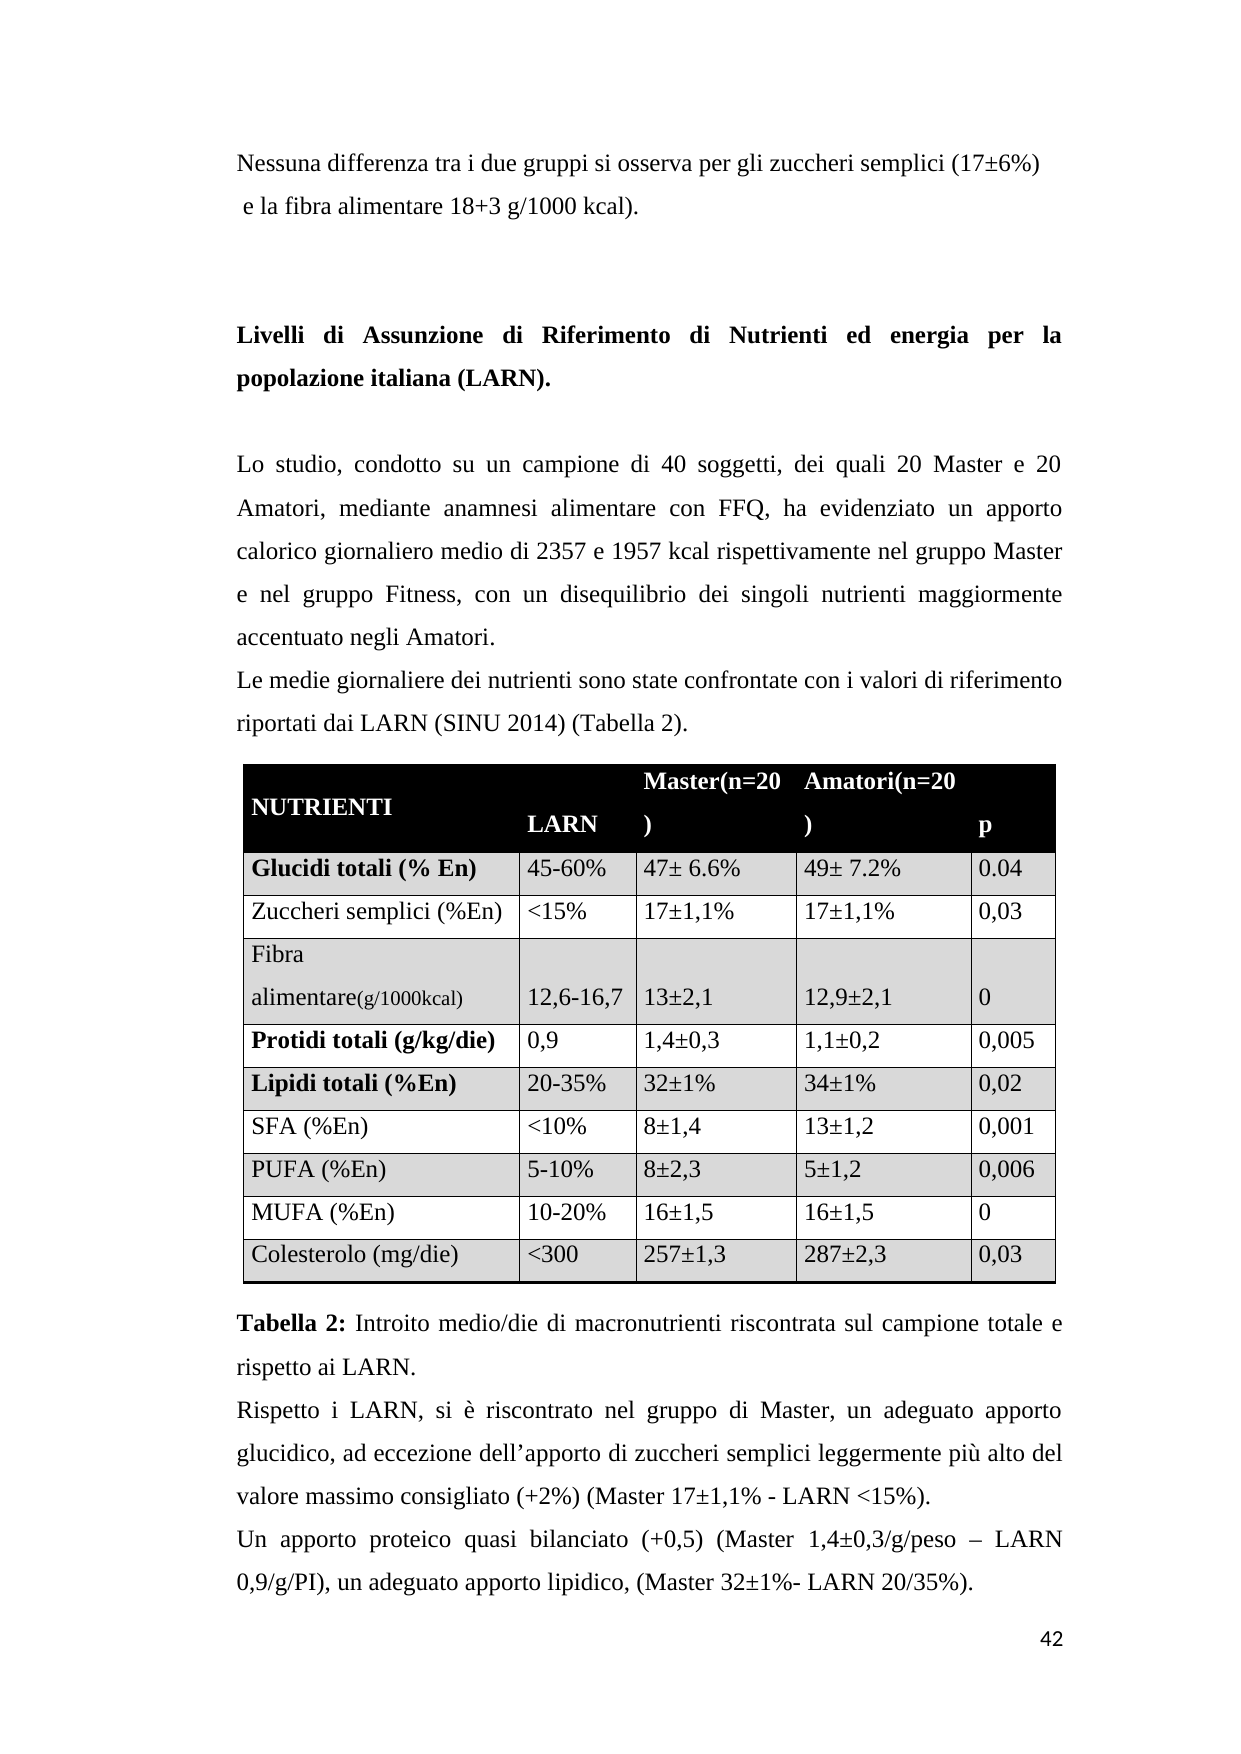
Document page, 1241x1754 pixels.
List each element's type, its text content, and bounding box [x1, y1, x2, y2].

table_header p [972, 766, 1055, 851]
text Tabella 2: Introito medio/die di macronutrienti riscontrata sul campione totale e rispetto ai LARN. [236, 1308, 1063, 1380]
table_cell Fibra alimentare(g/1000kcal) [244, 939, 519, 1024]
table_header NUTRIENTI [244, 766, 519, 851]
table_cell 13±1,2 [797, 1111, 971, 1153]
table_cell MUFA (%En) [244, 1197, 519, 1238]
table_cell 34±1% [797, 1068, 971, 1110]
table_cell 20-35% [520, 1068, 636, 1110]
table_cell 0,02 [972, 1068, 1055, 1110]
table_cell 0.04 [972, 853, 1055, 895]
table_cell 45-60% [520, 853, 636, 895]
table_header LARN [520, 766, 636, 851]
table_cell 0,9 [520, 1025, 636, 1067]
table_cell <15% [520, 896, 636, 938]
table_cell 1,1±0,2 [797, 1025, 971, 1067]
table_cell 0,005 [972, 1025, 1055, 1067]
table_cell 0,03 [972, 1240, 1055, 1281]
table_cell SFA (%En) [244, 1111, 519, 1153]
table_cell 10-20% [520, 1197, 636, 1238]
table_cell 287±2,3 [797, 1240, 971, 1281]
text Livelli di Assunzione di Riferimento di Nutrienti ed energia per la popolazione italiana (LARN). [236, 320, 1063, 392]
table_cell 49± 7.2% [797, 853, 971, 895]
table_header Amatori(n=20) [797, 766, 971, 851]
text Un apporto proteico quasi bilanciato (+0,5) (Master 1,4±0,3/g/peso – LARN 0,9/g/PI), un adeguato apporto lipidico, (Master 32±1%- LARN 20/35%). [236, 1524, 1063, 1596]
table_cell 12,9±2,1 [797, 939, 971, 1024]
table_cell Lipidi totali (%En) [244, 1068, 519, 1110]
table_cell 5-10% [520, 1154, 636, 1196]
table_header Master(n=20) [637, 766, 796, 851]
table_cell 17±1,1% [797, 896, 971, 938]
table_cell 0,03 [972, 896, 1055, 938]
table_cell 0,001 [972, 1111, 1055, 1153]
table_cell <300 [520, 1240, 636, 1281]
table_cell 257±1,3 [637, 1240, 796, 1281]
table_cell 16±1,5 [797, 1197, 971, 1238]
text e la fibra alimentare 18+3 g/1000 kcal). [236, 191, 1063, 219]
table_cell 0,006 [972, 1154, 1055, 1196]
table_cell 5±1,2 [797, 1154, 971, 1196]
table_cell 1,4±0,3 [637, 1025, 796, 1067]
table_cell <10% [520, 1111, 636, 1153]
text Rispetto i LARN, si è riscontrato nel gruppo di Master, un adeguato apporto glucidico, ad eccezione dell’apporto di zuccheri semplici leggermente più alto del valore massimo consigliato (+2%) (Master 17±1,1% - LARN <15%). [236, 1395, 1063, 1510]
table_cell 8±1,4 [637, 1111, 796, 1153]
text Le medie giornaliere dei nutrienti sono state confrontate con i valori di riferimento riportati dai LARN (SINU 2014) (Tabella 2). [236, 665, 1063, 737]
table_cell 12,6-16,7 [520, 939, 636, 1024]
table_cell 8±2,3 [637, 1154, 796, 1196]
text Nessuna differenza tra i due gruppi si osserva per gli zuccheri semplici (17±6%) [236, 148, 1063, 176]
table_cell PUFA (%En) [244, 1154, 519, 1196]
table_cell Glucidi totali (% En) [244, 853, 519, 895]
text Lo studio, condotto su un campione di 40 soggetti, dei quali 20 Master e 20 Amatori, mediante anamnesi alimentare con FFQ, ha evidenziato un apporto calorico giornaliero medio di 2357 e 1957 kcal rispettivamente nel gruppo Master e nel gruppo Fitness, con un disequilibrio dei singoli nutrienti maggiormente accentuato negli Amatori. [236, 449, 1063, 651]
table_cell Zuccheri semplici (%En) [244, 896, 519, 938]
table_cell 47± 6.6% [637, 853, 796, 895]
table_cell 13±2,1 [637, 939, 796, 1024]
table_cell 32±1% [637, 1068, 796, 1110]
table_cell 0 [972, 939, 1055, 1024]
table_cell Colesterolo (mg/die) [244, 1240, 519, 1281]
table_cell 17±1,1% [637, 896, 796, 938]
table_cell 0 [972, 1197, 1055, 1238]
table_cell Protidi totali (g/kg/die) [244, 1025, 519, 1067]
table_cell 16±1,5 [637, 1197, 796, 1238]
